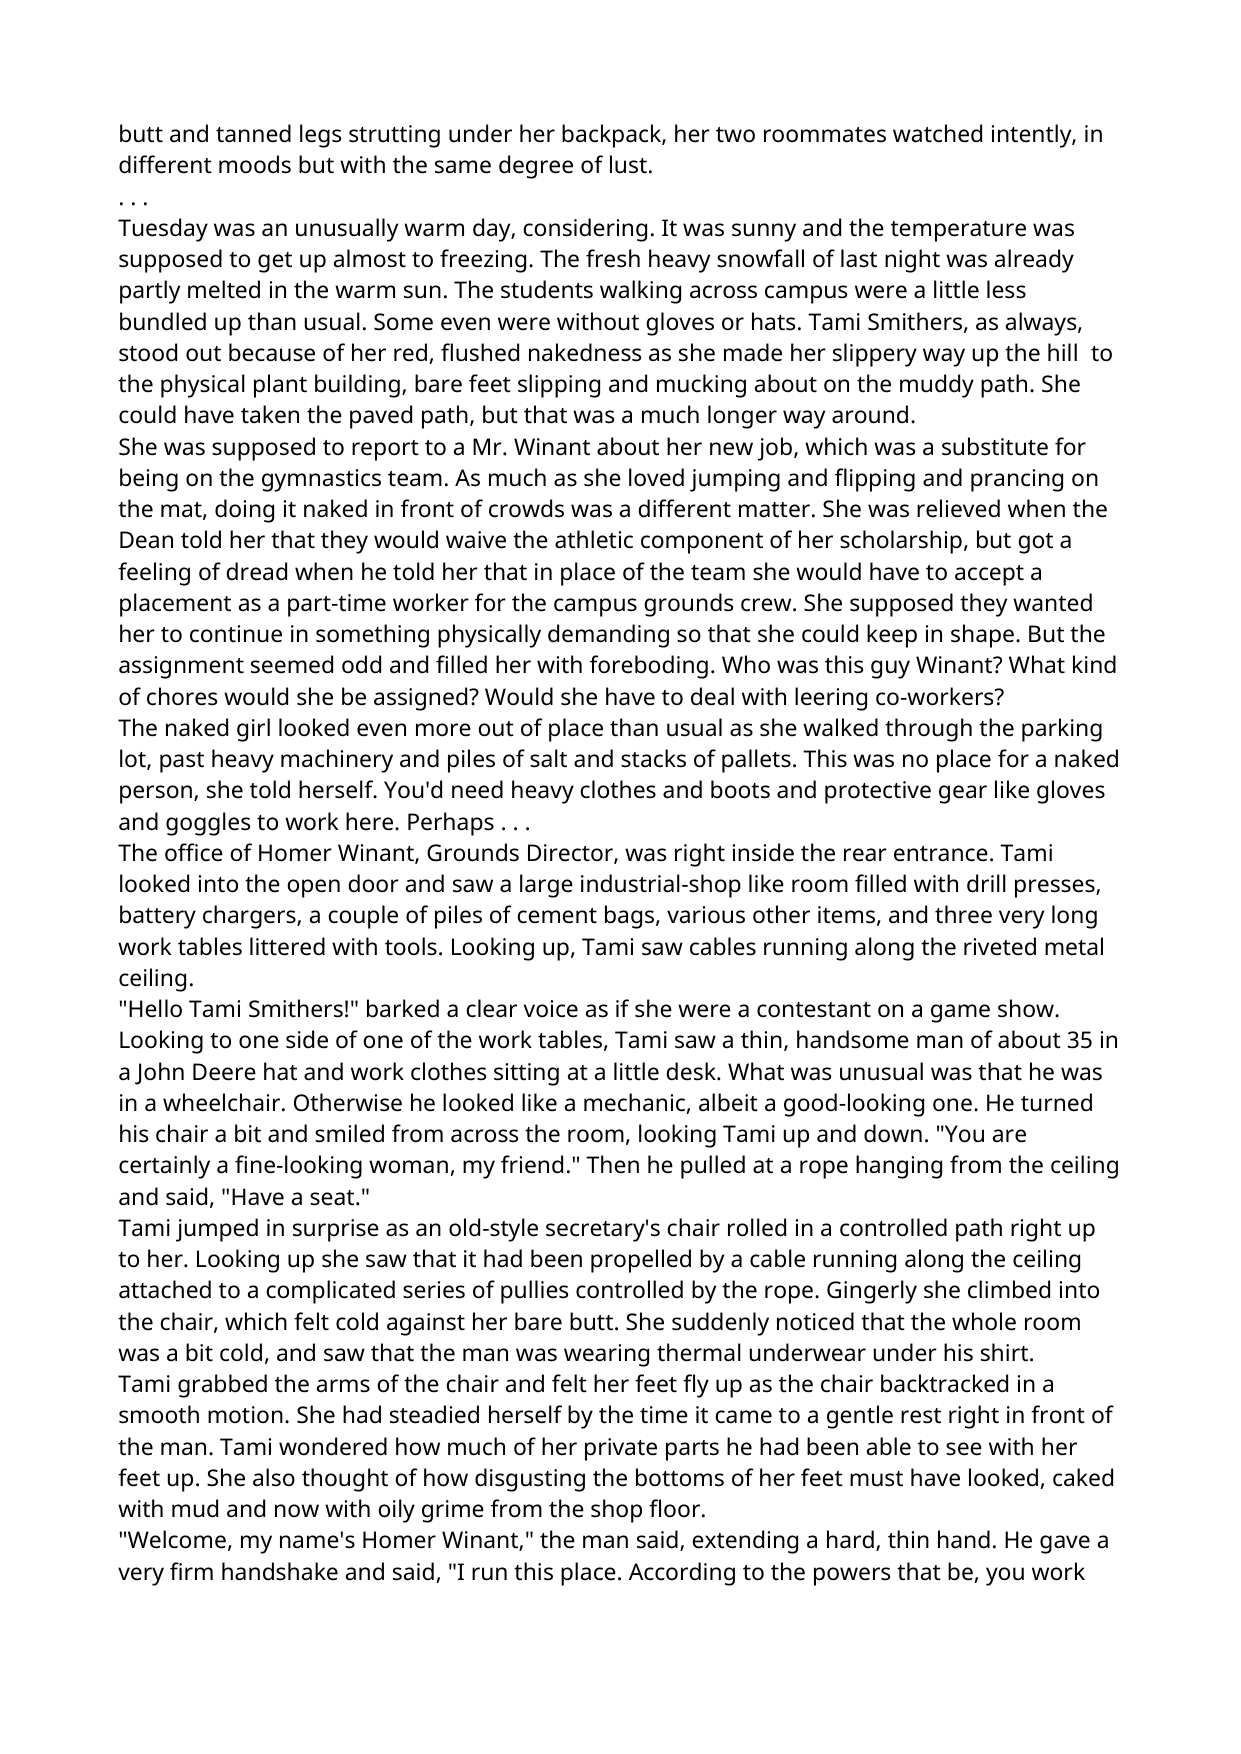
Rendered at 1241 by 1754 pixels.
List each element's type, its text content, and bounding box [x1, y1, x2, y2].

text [118, 1524, 1122, 1587]
text The office of Homer Winant, Grounds Director, was right inside the rear entrance. Tami looked into the open door and saw a large industrial-shop like room filled with drill presses, battery chargers, a couple of piles of cement bags, various other items, and three very long work tables littered with tools. Looking up, Tami saw cables running along the riveted metal ceiling. [118, 837, 1122, 993]
text The naked girl looked even more out of place than usual as she walked through the parking lot, past heavy machinery and piles of salt and stacks of pallets. This was no place for a naked person, she told herself. You'd need heavy clothes and boots and protective gear like gloves and goggles to work here. Perhaps . . . [118, 712, 1122, 837]
text She was supposed to report to a Mr. Winant about her new job, which was a substitute for being on the gymnastics team. As much as she loved jumping and flipping and prancing on the mat, doing it naked in front of crowds was a different matter. She was relieved when the Dean told her that they would waive the athletic component of her scholarship, but got a feeling of dread when he told her that in place of the team she would have to accept a placement as a part-time worker for the campus grounds crew. She supposed they wanted her to continue in something physically demanding so that she could keep in shape. But the assignment seemed odd and filled her with foreboding. Who was this guy Winant? What kind of chores would she be assigned? Would she have to deal with leering co-workers? [118, 431, 1122, 712]
text Tami jumped in surprise as an old-style secretary's chair rolled in a controlled path right up to her. Looking up she saw that it had been propelled by a cable running along the ceiling attached to a complicated series of pullies controlled by the rope. Gingerly she climbed into the chair, which felt cold against her bare butt. She suddenly noticed that the whole room was a bit cold, and saw that the man was wearing thermal underwear under his shirt. [118, 1212, 1122, 1368]
text Tami grabbed the arms of the chair and felt her feet fly up as the chair backtracked in a smooth motion. She had steadied herself by the time it came to a gentle rest right in front of the man. Tami wondered how much of her private parts he had been able to see with her feet up. She also thought of how disgusting the bottoms of her feet must have looked, caked with mud and now with oily grime from the shop floor. [118, 1368, 1122, 1524]
text Tuesday was an unusually warm day, considering. It was sunny and the temperature was supposed to get up almost to freezing. The fresh heavy snowfall of last night was already partly melted in the warm sun. The students walking across campus were a little less bundled up than usual. Some even were without gloves or hats. Tami Smithers, as always, stood out because of her red, flushed nakedness as she made her slippery way up the hill to the physical plant building, bare feet slipping and mucking about on the muddy path. She could have taken the paved path, but that was a much longer way around. [118, 212, 1122, 431]
text . . . [118, 181, 1122, 212]
text "Hello Tami Smithers!" barked a clear voice as if she were a contestant on a game show. Looking to one side of one of the work tables, Tami saw a thin, handsome man of about 35 in a John Deere hat and work clothes sitting at a little desk. What was unusual was that he was in a wheelchair. Otherwise he looked like a mechanic, albeit a good-looking one. He turned his chair a bit and smiled from across the room, looking Tami up and down. "You are certainly a fine-looking woman, my friend." Then he pulled at a rope hanging from the ceiling and said, "Have a seat." [118, 993, 1122, 1212]
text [118, 118, 1122, 181]
